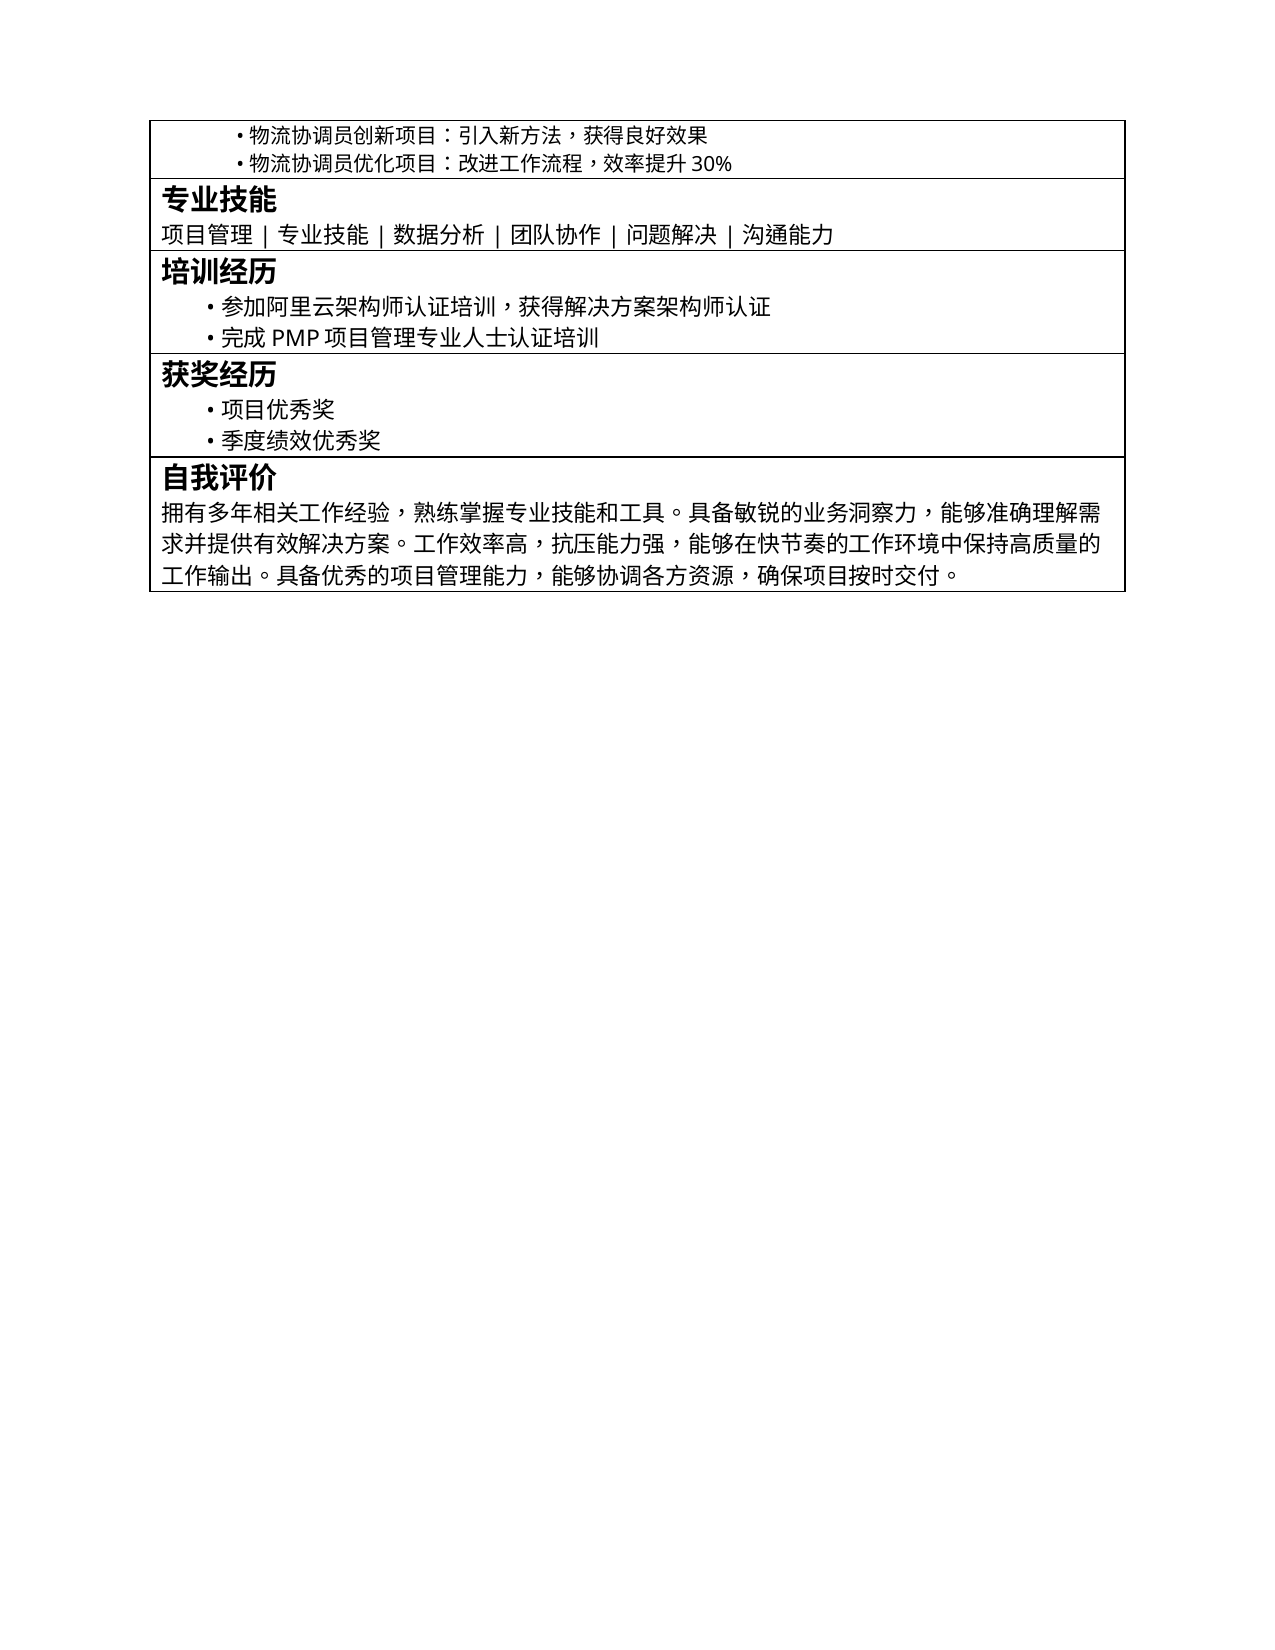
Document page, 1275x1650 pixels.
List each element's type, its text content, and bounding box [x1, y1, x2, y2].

table_cell 获奖经历 • 项目优秀奖 • 季度绩效优秀奖 [151, 354, 1124, 456]
table_cell 自我评价 拥有多年相关工作经验，熟练掌握专业技能和工具。具备敏锐的业务洞察力，能够准确理解需求并提供有效解决方案。工作效率高，抗压能力强，能够在快节奏的工作环境中保持高质量的工作输出。具备优秀的项目管理能力，能够协调各方资源，确保项目按时交付。 [151, 458, 1124, 591]
table_cell 培训经历 • 参加阿里云架构师认证培训，获得解决方案架构师认证 • 完成PMP项目管理专业人士认证培训 [151, 251, 1124, 353]
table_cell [151, 121, 1124, 178]
table_cell 专业技能 项目管理 | 专业技能 | 数据分析 | 团队协作 | 问题解决 | 沟通能力 [151, 179, 1124, 250]
